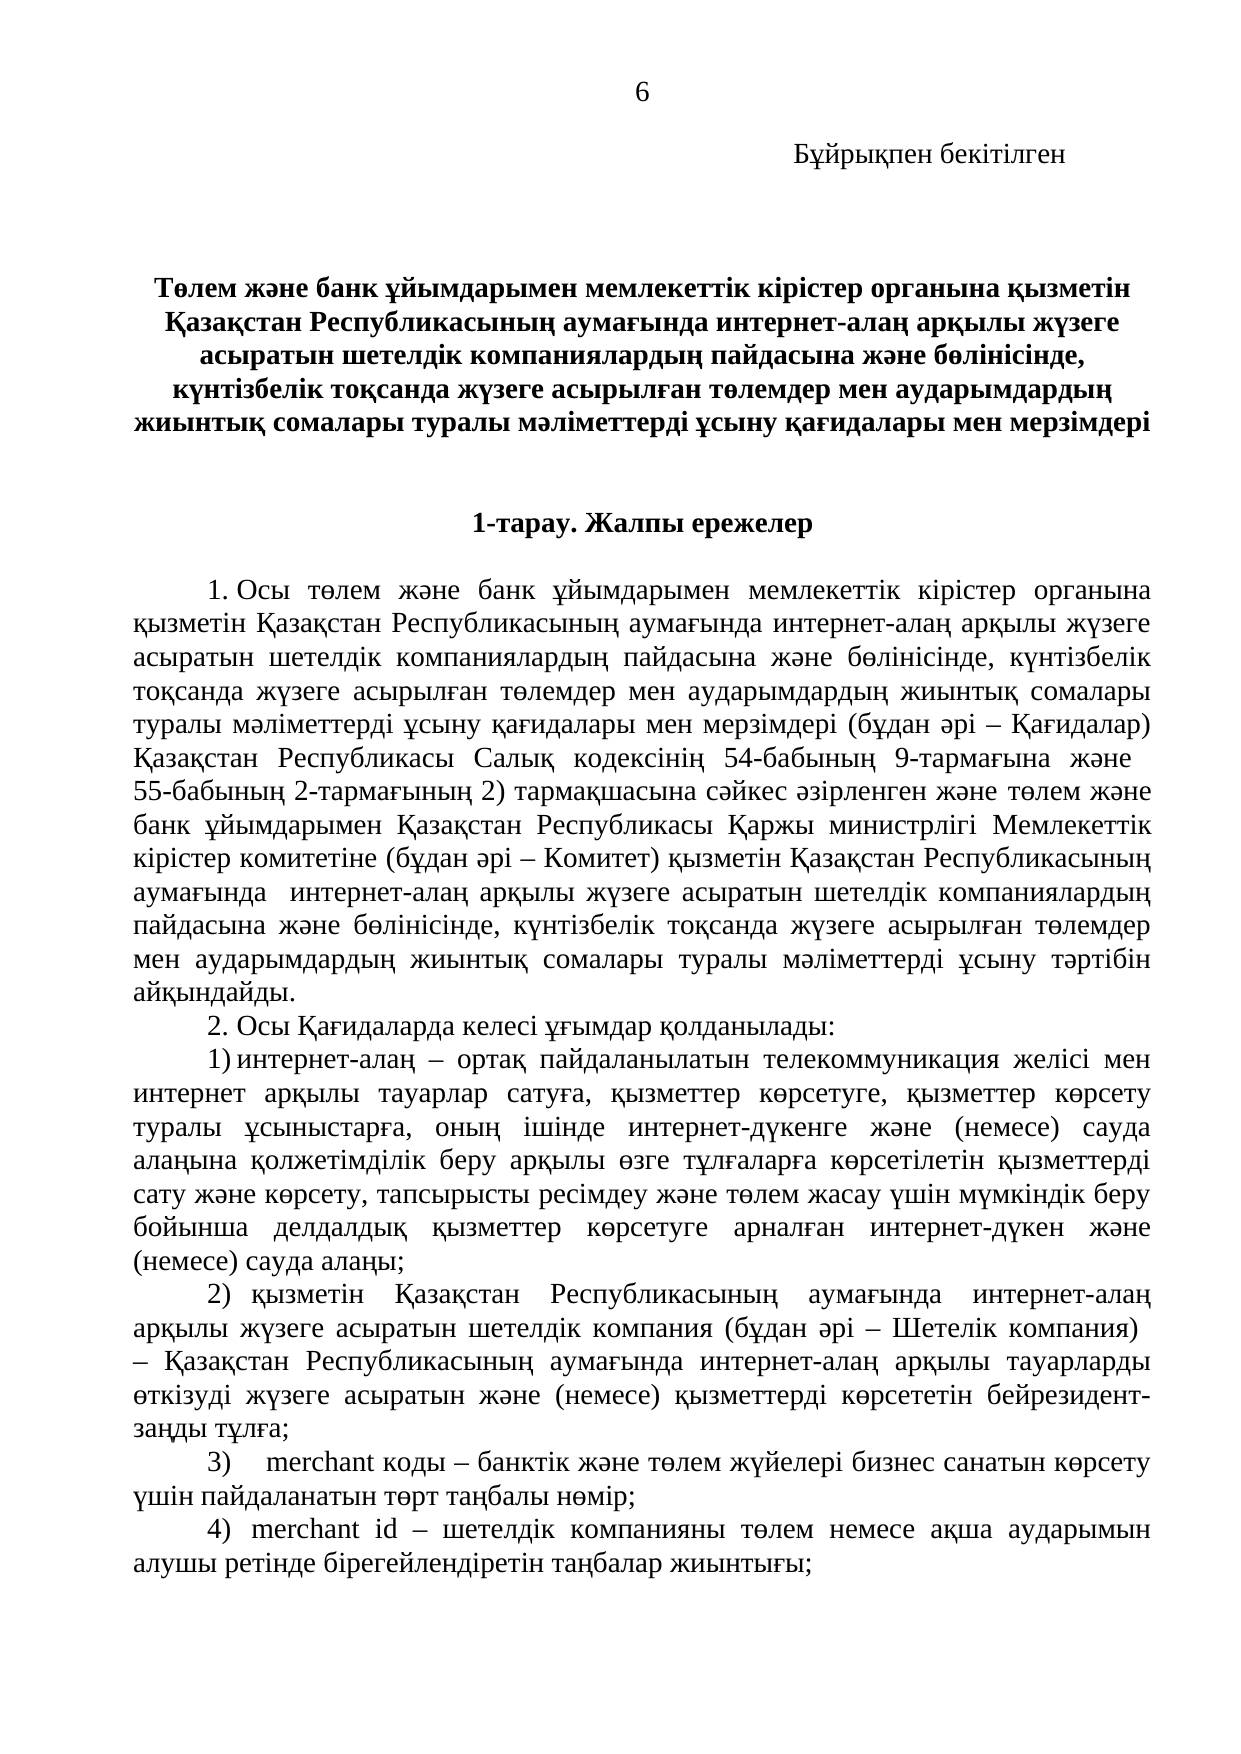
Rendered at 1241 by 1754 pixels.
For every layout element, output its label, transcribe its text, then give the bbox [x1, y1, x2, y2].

list Осы төлем және банк ұйымдарымен мемлекеттік кірістер органына қызметін Қазақстан Республикасының аумағында интернет-алаң арқылы жүзеге асыратын шетелдік компаниялардың пайдасына және бөлінісінде, күнтізбелік тоқсанда жүзеге асырылған төлемдер мен аударымдардың жиынтық сомалары туралы мәліметтерді ұсыну қағидалары мен мерзімдері (бұдан әрі – Қағидалар) Қазақстан Республикасы Салық кодексінің 54-бабының 9-тармағына және 55-бабының 2-тармағының 2) тармақшасына сәйкес әзірленген және төлем және банк ұйымдарымен Қазақстан Республикасы Қаржы министрлігі Мемлекеттік кірістер комитетіне (бұдан әрі – Комитет) қызметін Қазақстан Республикасының аумағында интернет-алаң арқылы жүзеге асыратын шетелдік компаниялардың пайдасына және бөлінісінде, күнтізбелік тоқсанда жүзеге асырылған төлемдер мен аударымдардың жиынтық сомалары туралы мәліметтерді ұсыну тәртібін айқындайды. [133, 572, 1152, 1008]
list қызметін Қазақстан Республикасының аумағында интернет-алаң арқылы жүзеге асыратын шетелдік компания (бұдан әрі – Шетелік компания) – Қазақстан Республикасының аумағында интернет-алаң арқылы тауарларды өткізуді жүзеге асыратын және (немесе) қызметтерді көрсететін бейрезидент-заңды тұлға; [133, 1276, 1152, 1444]
text 1-тарау. Жалпы ережелер [133, 505, 1152, 538]
text Төлем және банк ұйымдарымен мемлекеттік кірістер органына қызметін Қазақстан Республикасының аумағында интернет-алаң арқылы жүзеге асыратын шетелдік компаниялардың пайдасына және бөлінісінде, күнтізбелік тоқсанда жүзеге асырылған төлемдер мен аударымдардың жиынтық сомалары туралы мәліметтерді ұсыну қағидалары мен мерзімдері [133, 270, 1152, 438]
table_header Бұйрықпен бекітілген [753, 136, 1106, 203]
list Осы Қағидаларда келесі ұғымдар қолданылады: [133, 1008, 1152, 1042]
list merchant id – шетелдік компанияны төлем немесе ақша аударымын алушы ретінде бірегейлендіретін таңбалар жиынтығы; [133, 1511, 1152, 1578]
list интернет-алаң – ортақ пайдаланылатын телекоммуникация желісі мен интернет арқылы тауарлар сатуға, қызметтер көрсетуге, қызметтер көрсету туралы ұсыныстарға, оның ішінде интернет-дүкенге және (немесе) сауда алаңына қолжетімділік беру арқылы өзге тұлғаларға көрсетілетін қызметтерді сату және көрсету, тапсырысты ресімдеу және төлем жасау үшін мүмкіндік беру бойынша делдалдық қызметтер көрсетуге арналған интернет-дүкен және (немесе) сауда алаңы; [133, 1042, 1152, 1276]
list merchant коды – банктік және төлем жүйелері бизнес санатын көрсету үшін пайдаланатын төрт таңбалы нөмір; [133, 1444, 1152, 1511]
